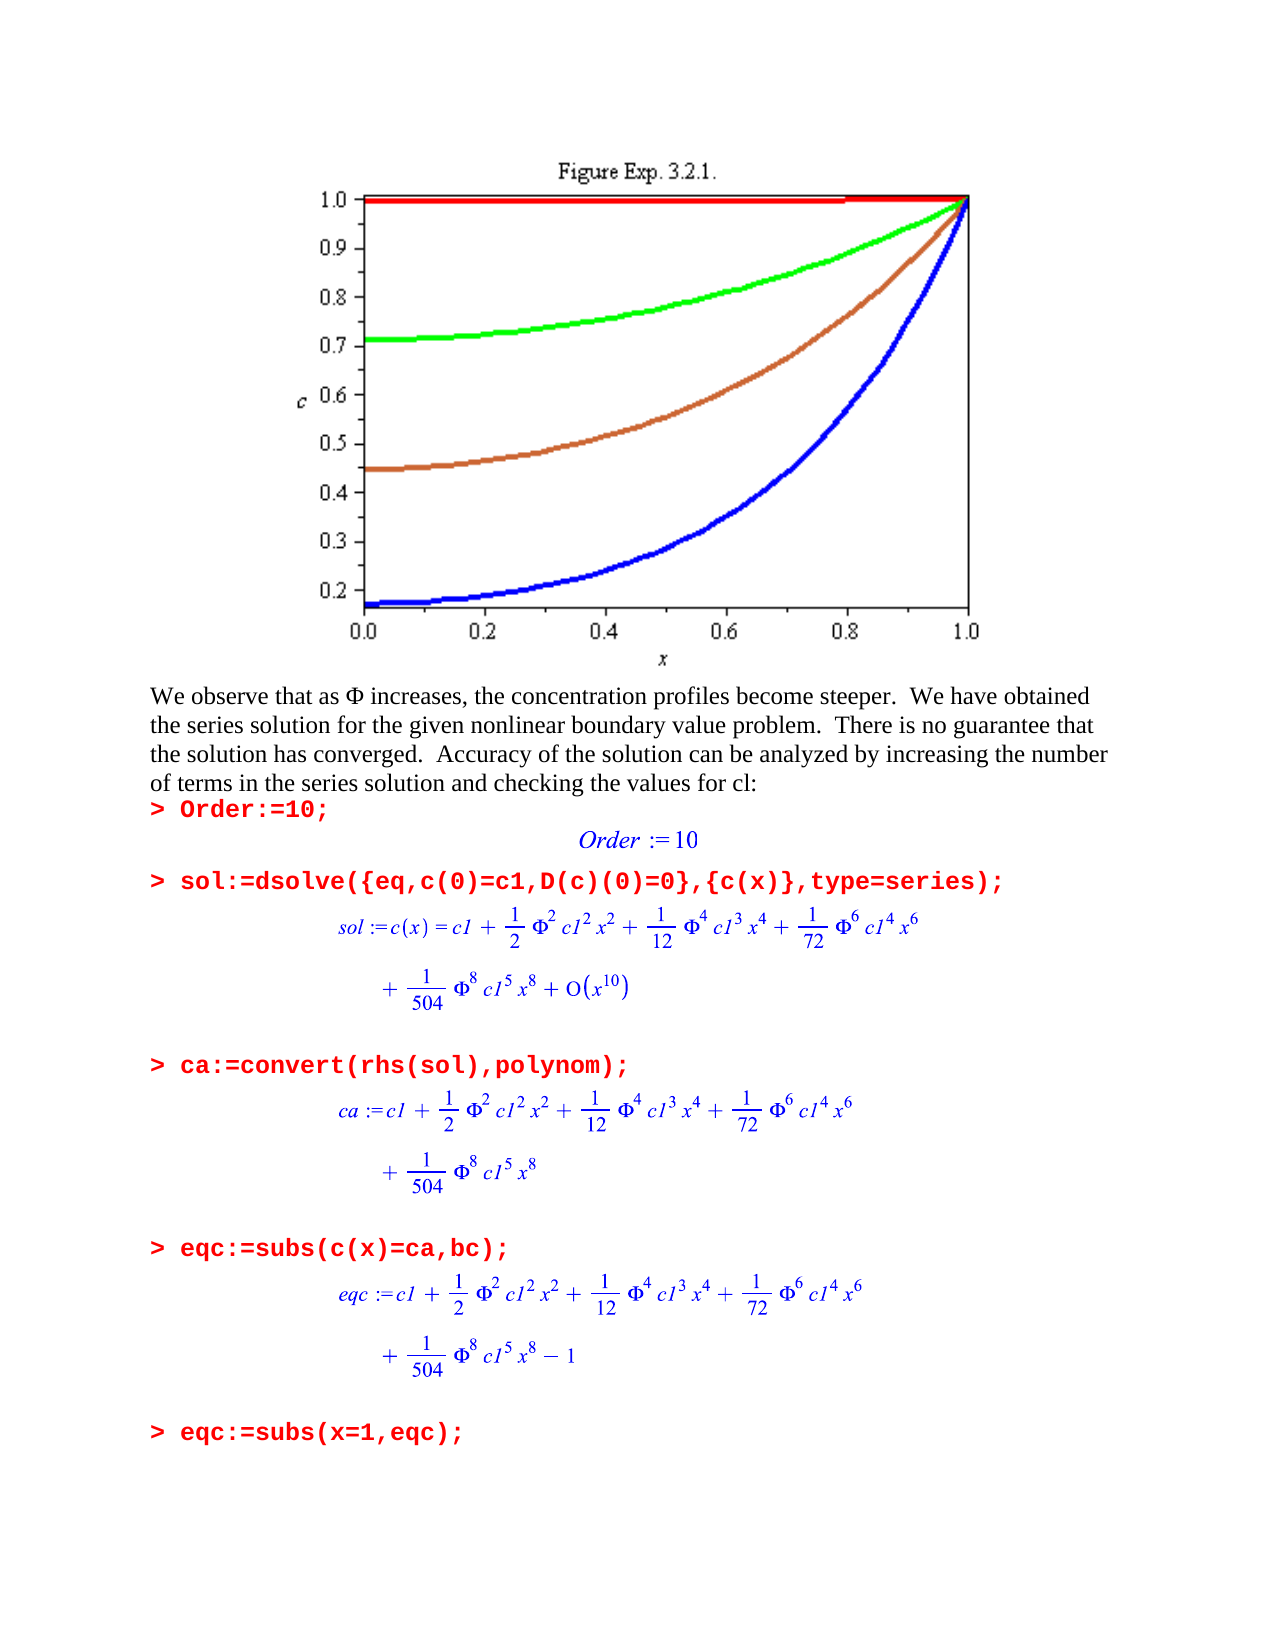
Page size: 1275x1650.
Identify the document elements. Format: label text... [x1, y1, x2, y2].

text > sol:=dsolve(,,type=series); [150, 869, 1125, 897]
text We observe that as Φ increases, the concentration profiles become steeper. We have obtained the series solution for the given nonlinear boundary value problem. There is no guarantee that the solution has converged. Accuracy of the solution can be analyzed by increasing the number of terms in the series solution and checking the values for cl: [150, 681, 1125, 796]
text > eqc:=subs(x=1,eqc); [150, 1419, 1125, 1447]
text > Order:=10; [150, 796, 1125, 825]
text > eqc:=subs(c(x)=ca,bc); [150, 1236, 1125, 1264]
text > ca:=convert(rhs(sol),polynom); [150, 1052, 1125, 1081]
picture [282, 149, 993, 682]
